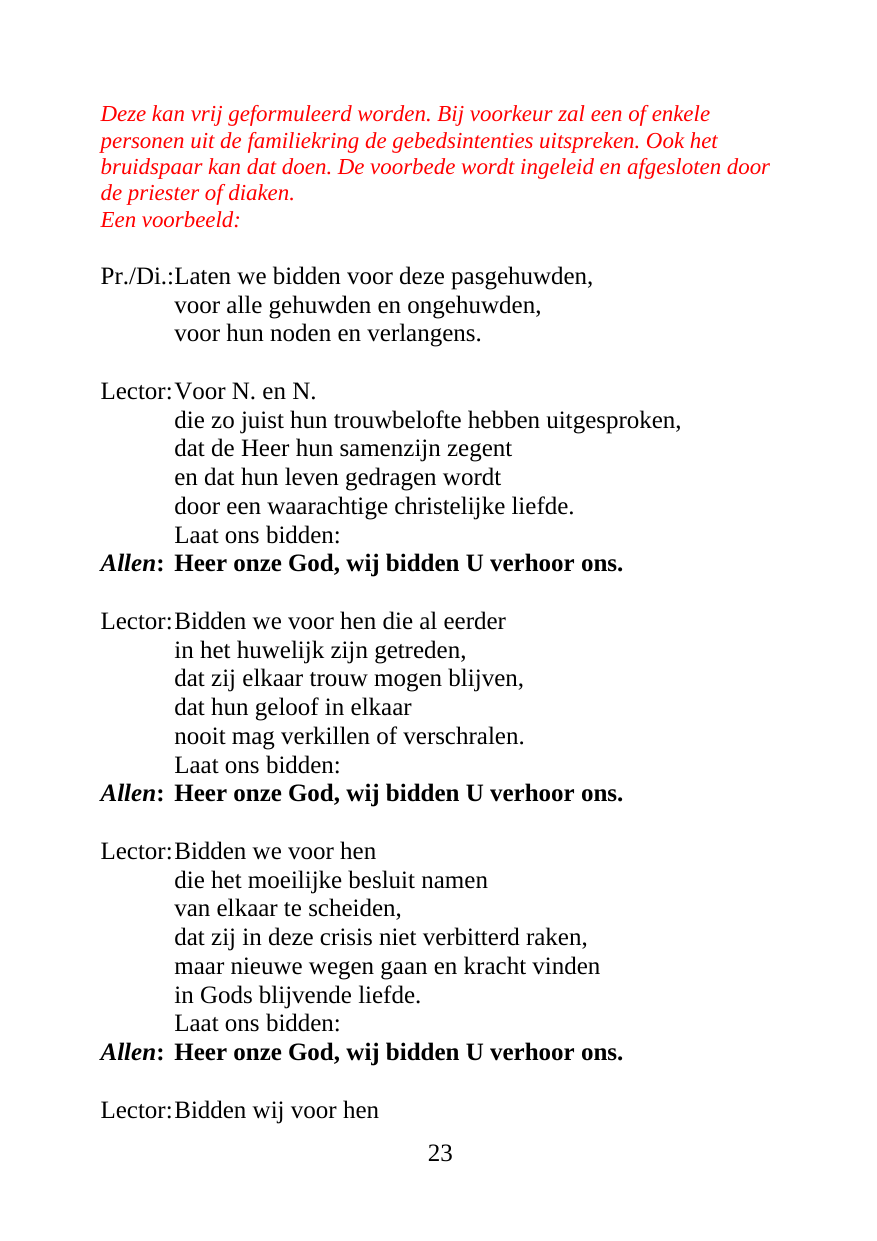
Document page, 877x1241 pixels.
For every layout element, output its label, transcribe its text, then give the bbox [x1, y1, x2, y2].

text Laat ons bidden: [100, 750, 777, 778]
text Een voorbeeld: [100, 206, 777, 232]
text Lector: Bidden wij voor hen [100, 1095, 777, 1123]
text Pr./Di.: Laten we bidden voor deze pasgehuwden, [100, 261, 777, 290]
text Deze kan vrij geformuleerd worden. Bij voorkeur zal een of enkele personen uit de familiekring de gebedsintenties uitspreken. Ook het bruidspaar kan dat doen. De voorbede wordt ingeleid en afgesloten door de priester of diaken. [100, 100, 777, 206]
text maar nieuwe wegen gaan en kracht vinden [100, 951, 777, 980]
text en dat hun leven gedragen wordt [100, 462, 777, 491]
text Lector: Bidden we voor hen [100, 836, 777, 865]
text dat hun geloof in elkaar [100, 692, 777, 721]
text Laat ons bidden: [100, 1008, 777, 1037]
text Laat ons bidden: [100, 520, 777, 548]
text van elkaar te scheiden, [100, 893, 777, 922]
text nooit mag verkillen of verschralen. [100, 721, 777, 750]
text Lector: Voor N. en N. [100, 376, 777, 405]
text die zo juist hun trouwbelofte hebben uitgesproken, [100, 405, 777, 433]
text dat de Heer hun samenzijn zegent [100, 433, 777, 462]
text Allen: Heer onze God, wij bidden U verhoor ons. [100, 548, 777, 577]
text Allen: Heer onze God, wij bidden U verhoor ons. [100, 1037, 777, 1066]
text Lector: Bidden we voor hen die al eerder [100, 606, 777, 635]
text voor hun noden en verlangens. [100, 318, 777, 347]
text door een waarachtige christelijke liefde. [100, 491, 777, 520]
text in Gods blijvende liefde. [100, 980, 777, 1008]
text dat zij in deze crisis niet verbitterd raken, [100, 922, 777, 951]
text voor alle gehuwden en ongehuwden, [100, 290, 777, 318]
text Allen: Heer onze God, wij bidden U verhoor ons. [100, 778, 777, 807]
text die het moeilijke besluit namen [100, 865, 777, 893]
text dat zij elkaar trouw mogen blijven, [100, 663, 777, 692]
text in het huwelijk zijn getreden, [100, 635, 777, 663]
